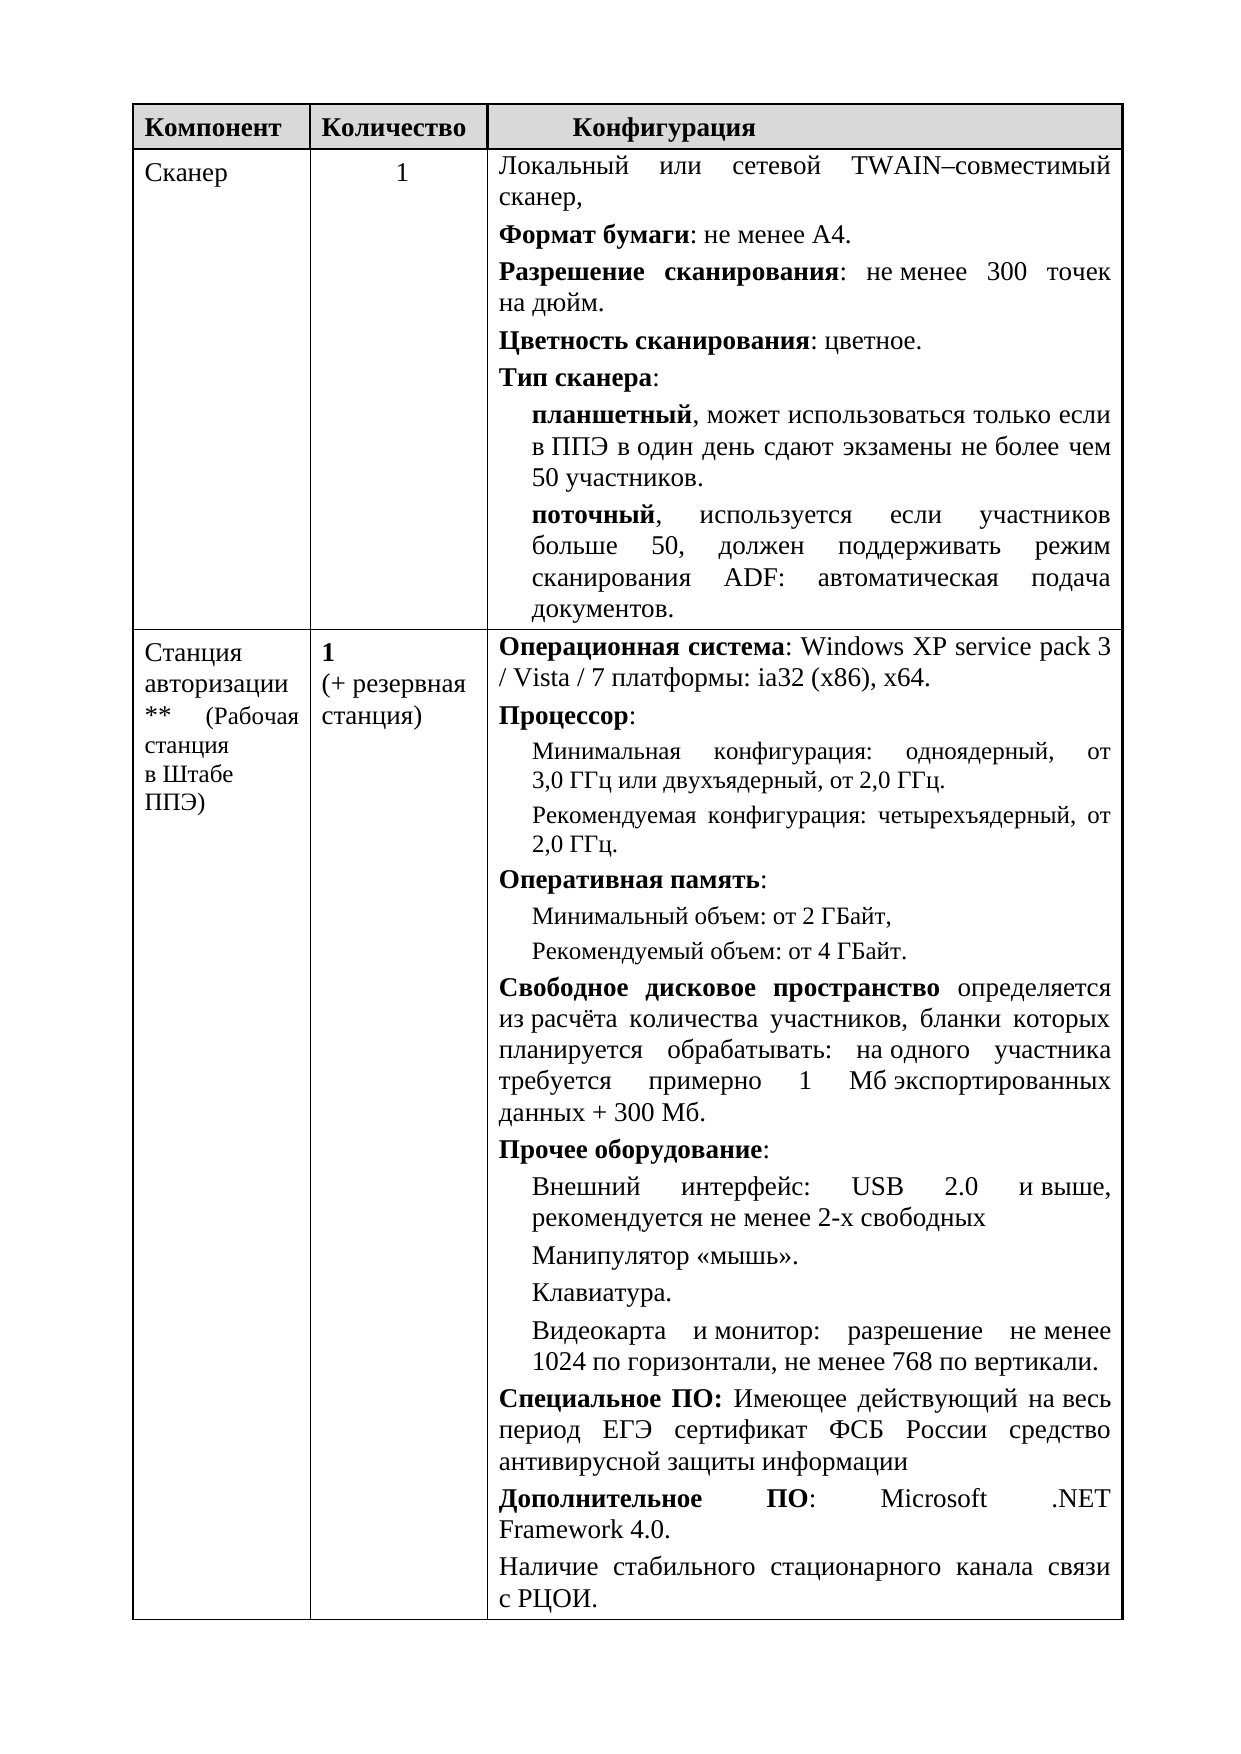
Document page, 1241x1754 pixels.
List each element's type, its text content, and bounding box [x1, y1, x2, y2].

table_header Компонент [134, 105, 309, 148]
table_header Количество [311, 105, 486, 148]
table_header Конфигурация [489, 105, 1121, 148]
table_cell 1 (+ резервная станция) [311, 630, 487, 1619]
table_cell Локальный или сетевой TWAIN–совместимый сканер, Формат бумаги: не менее А4. Разрешение сканирования: не менее 300 точек на дюйм. Цветность сканирования: цветное. Тип сканера: планшетный, может использоваться только если в ППЭ в один день сдают экзамены не более чем 50 участников. поточный, используется если участников больше 50, должен поддерживать режим сканирования ADF: автоматическая подача документов. [488, 150, 1121, 629]
table_cell Станция авторизации** (Рабочая станция в Штабе ППЭ) [134, 630, 310, 1619]
table_cell Операционная система: Windows XP service pack 3 / Vista / 7 платформы: ia32 (x86), x64. Процессор: Минимальная конфигурация: одноядерный, от 3,0 ГГц или двухъядерный, от 2,0 ГГц. Рекомендуемая конфигурация: четырехъядерный, от 2,0 ГГц. Оперативная память: Минимальный объем: от 2 ГБайт, Рекомендуемый объем: от 4 ГБайт. Свободное дисковое пространство определяется из расчёта количества участников, бланки которых планируется обрабатывать: на одного участника требуется примерно 1 Мб экспортированных данных + 300 Мб. Прочее оборудование: Внешний интерфейс: USB 2.0 и выше, рекомендуется не менее 2-х свободных Манипулятор «мышь». Клавиатура. Видеокарта и монитор: разрешение не менее 1024 по горизонтали, не менее 768 по вертикали. Специальное ПО: Имеющее действующий на весь период ЕГЭ сертификат ФСБ России средство антивирусной защиты информации Дополнительное ПО: Microsoft .NET Framework 4.0. Наличие стабильного стационарного канала связи с РЦОИ. [488, 630, 1121, 1619]
table_cell 1 [311, 150, 487, 629]
table_cell Сканер [134, 150, 310, 629]
